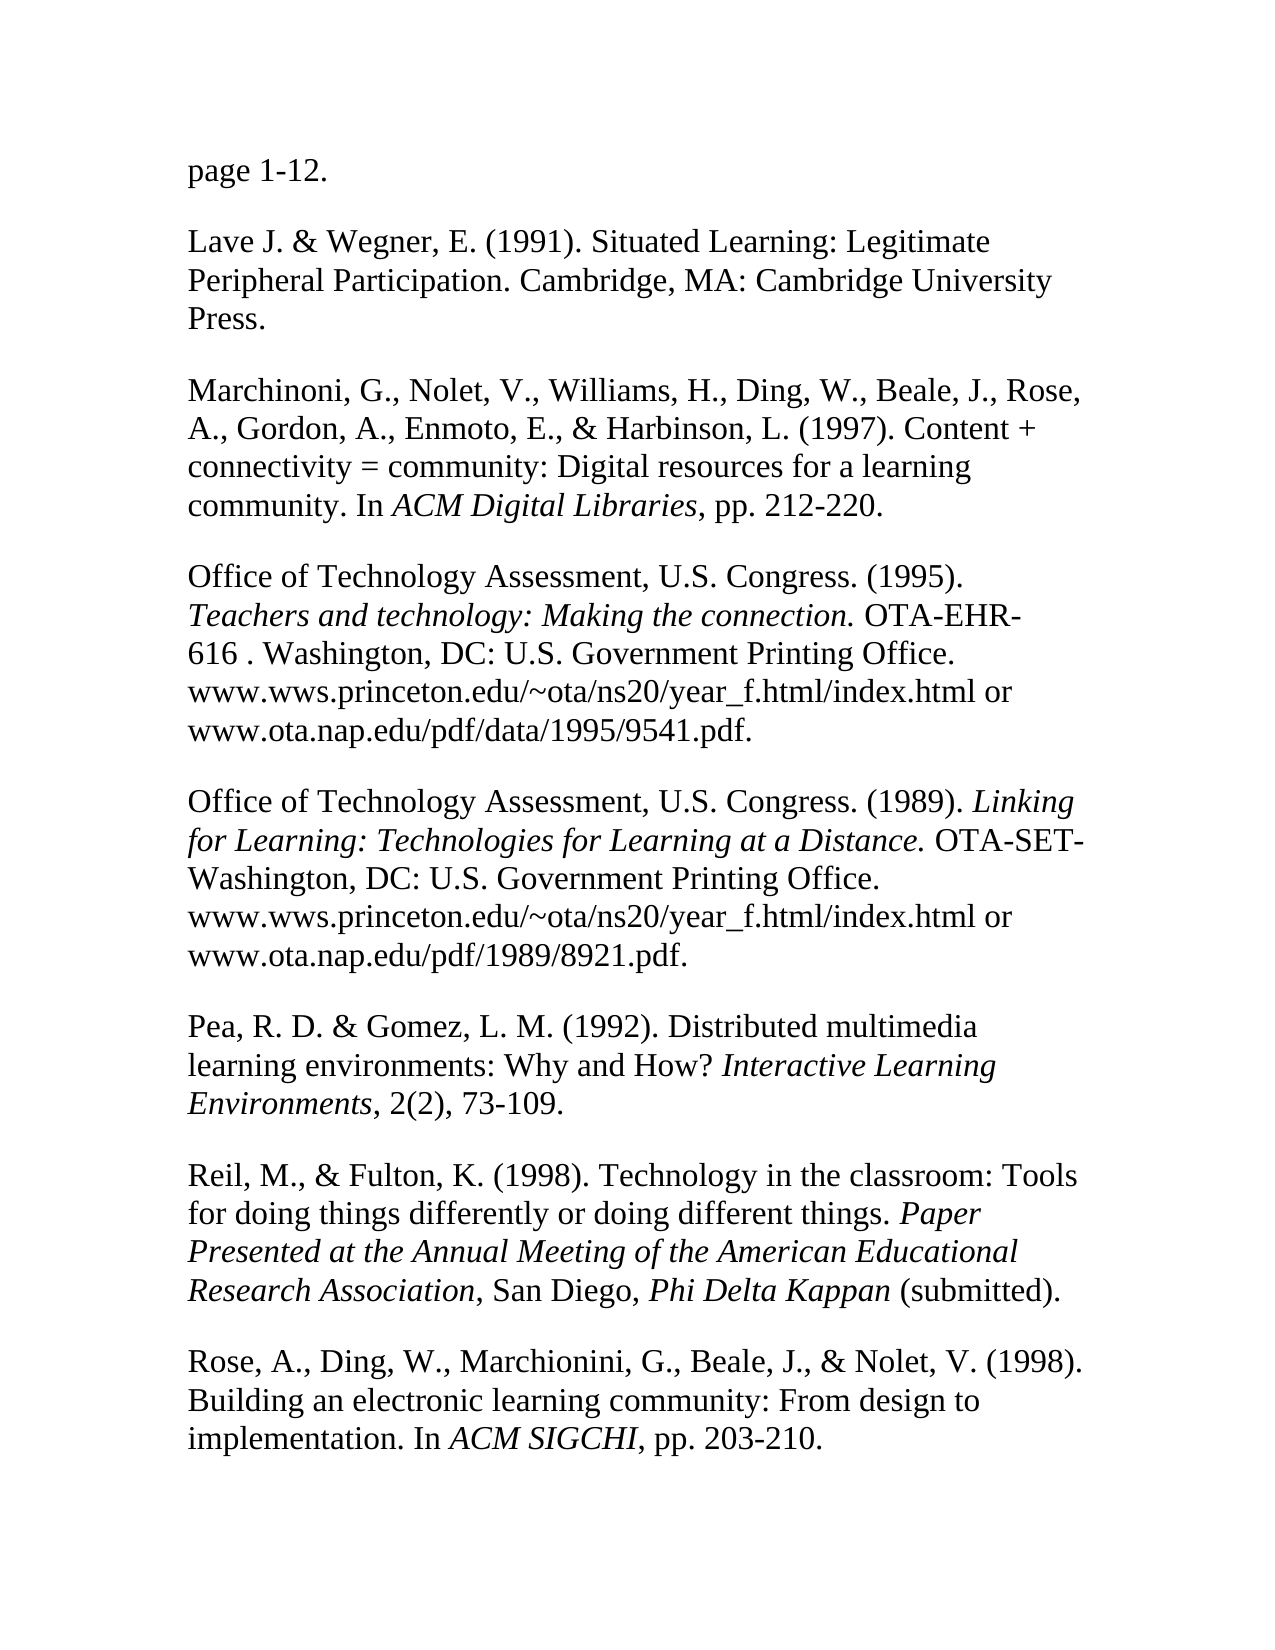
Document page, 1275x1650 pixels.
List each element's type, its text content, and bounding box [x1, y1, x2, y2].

text Marchinoni, G., Nolet, V., Williams, H., Ding, W., Beale, J., Rose, A., Gordon, A., Enmoto, E., & Harbinson, L. (1997). Content + connectivity = community: Digital resources for a learning community. In ACM Digital Libraries, pp. 212-220. [187, 370, 1087, 523]
text Office of Technology Assessment, U.S. Congress. (1995). Teachers and technology: Making the connection. OTA-EHR-616 . Washington, DC: U.S. Government Printing Office. www.wws.princeton.edu/~ota/ns20/year_f.html/index.html or www.ota.nap.edu/pdf/data/1995/9541.pdf. [187, 557, 1087, 748]
text Reil, M., & Fulton, K. (1998). Technology in the classroom: Tools for doing things differently or doing different things. Paper Presented at the Annual Meeting of the American Educational Research Association, San Diego, Phi Delta Kappan (submitted). [187, 1155, 1087, 1308]
text Office of Technology Assessment, U.S. Congress. (1989). Linking for Learning: Technologies for Learning at a Distance. OTA-SET- Washington, DC: U.S. Government Printing Office. www.wws.princeton.edu/~ota/ns20/year_f.html/index.html or www.ota.nap.edu/pdf/1989/8921.pdf. [187, 782, 1087, 973]
text Lave J. & Wegner, E. (1991). Situated Learning: Legitimate Peripheral Participation. Cambridge, MA: Cambridge University Press. [187, 222, 1087, 337]
text Rose, A., Ding, W., Marchionini, G., Beale, J., & Nolet, V. (1998). Building an electronic learning community: From design to implementation. In ACM SIGCHI, pp. 203-210. [187, 1342, 1087, 1457]
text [187, 150, 1087, 188]
text Pea, R. D. & Gomez, L. M. (1992). Distributed multimedia learning environments: Why and How? Interactive Learning Environments, 2(2), 73-109. [187, 1007, 1087, 1122]
